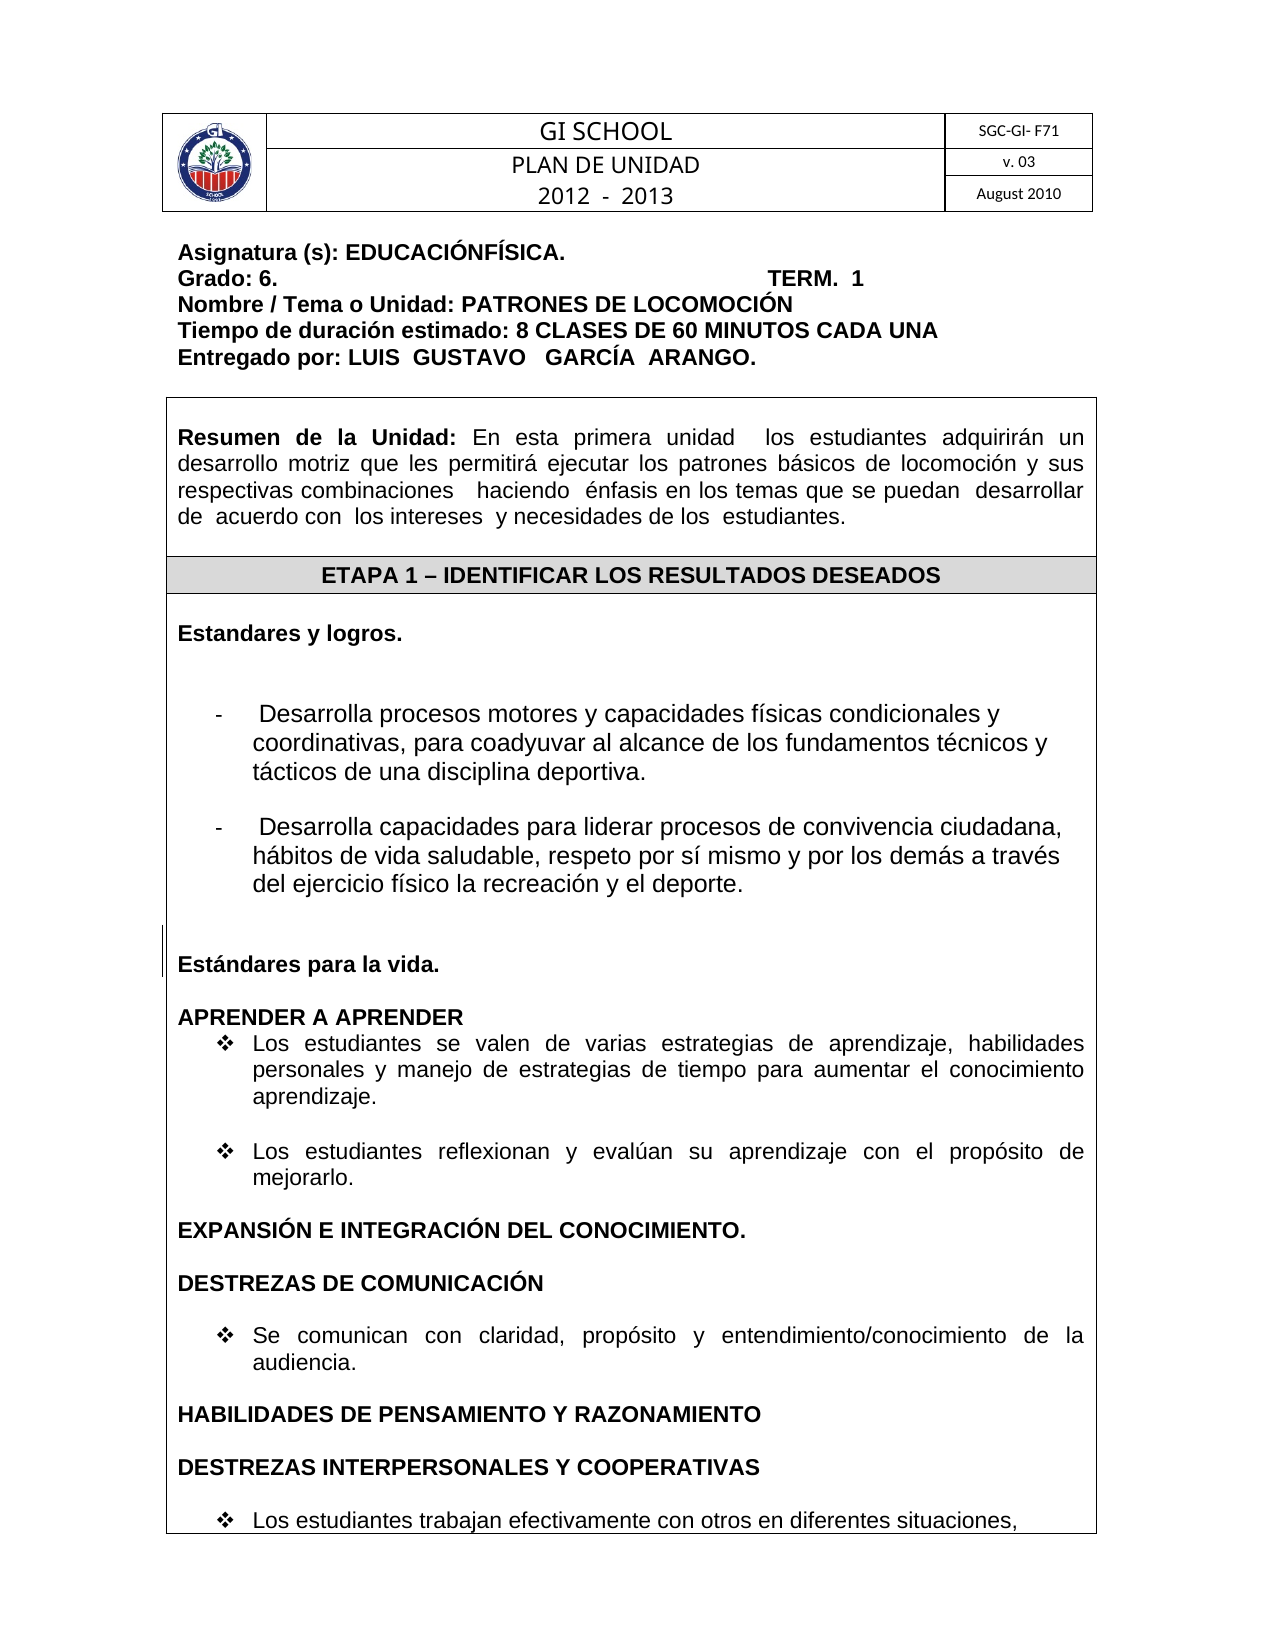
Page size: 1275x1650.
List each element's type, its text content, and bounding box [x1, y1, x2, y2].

text Entregado por: LUIS GUSTAVO GARCÍA ARANGO. [177, 344, 1098, 370]
table_header GI SCHOOL [267, 114, 944, 147]
picture [177, 123, 252, 202]
text Nombre / Tema o Unidad: PATRONES DE LOCOMOCIÓN [177, 291, 1098, 317]
text Tiempo de duración estimado: 8 CLASES DE 60 MINUTOS CADA UNA [177, 317, 1098, 344]
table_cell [167, 594, 1096, 1533]
table_header SGC-GI- F71 [946, 114, 1092, 147]
table_header Resumen de la Unidad: En esta primera unidad los estudiantes adquirirán un desarrollo motriz que les permitirá ejecutar los patrones básicos de locomoción y sus respectivas combinaciones haciendo énfasis en los temas que se puedan desarrollar de acuerdo con los intereses y necesidades de los estudiantes. [167, 398, 1096, 556]
text Asignatura (s): EDUCACIÓNFÍSICA. [177, 238, 1098, 265]
table_cell ETAPA 1 – IDENTIFICAR LOS RESULTADOS DESEADOS [167, 557, 1096, 593]
text Grado: 6. TERM. 1 [177, 265, 1098, 291]
table_cell v. 03 [946, 149, 1092, 175]
table_cell August 2010 [946, 176, 1092, 211]
table_header [163, 114, 266, 211]
table_cell PLAN DE UNIDAD 2012 - 2013 [267, 149, 944, 211]
